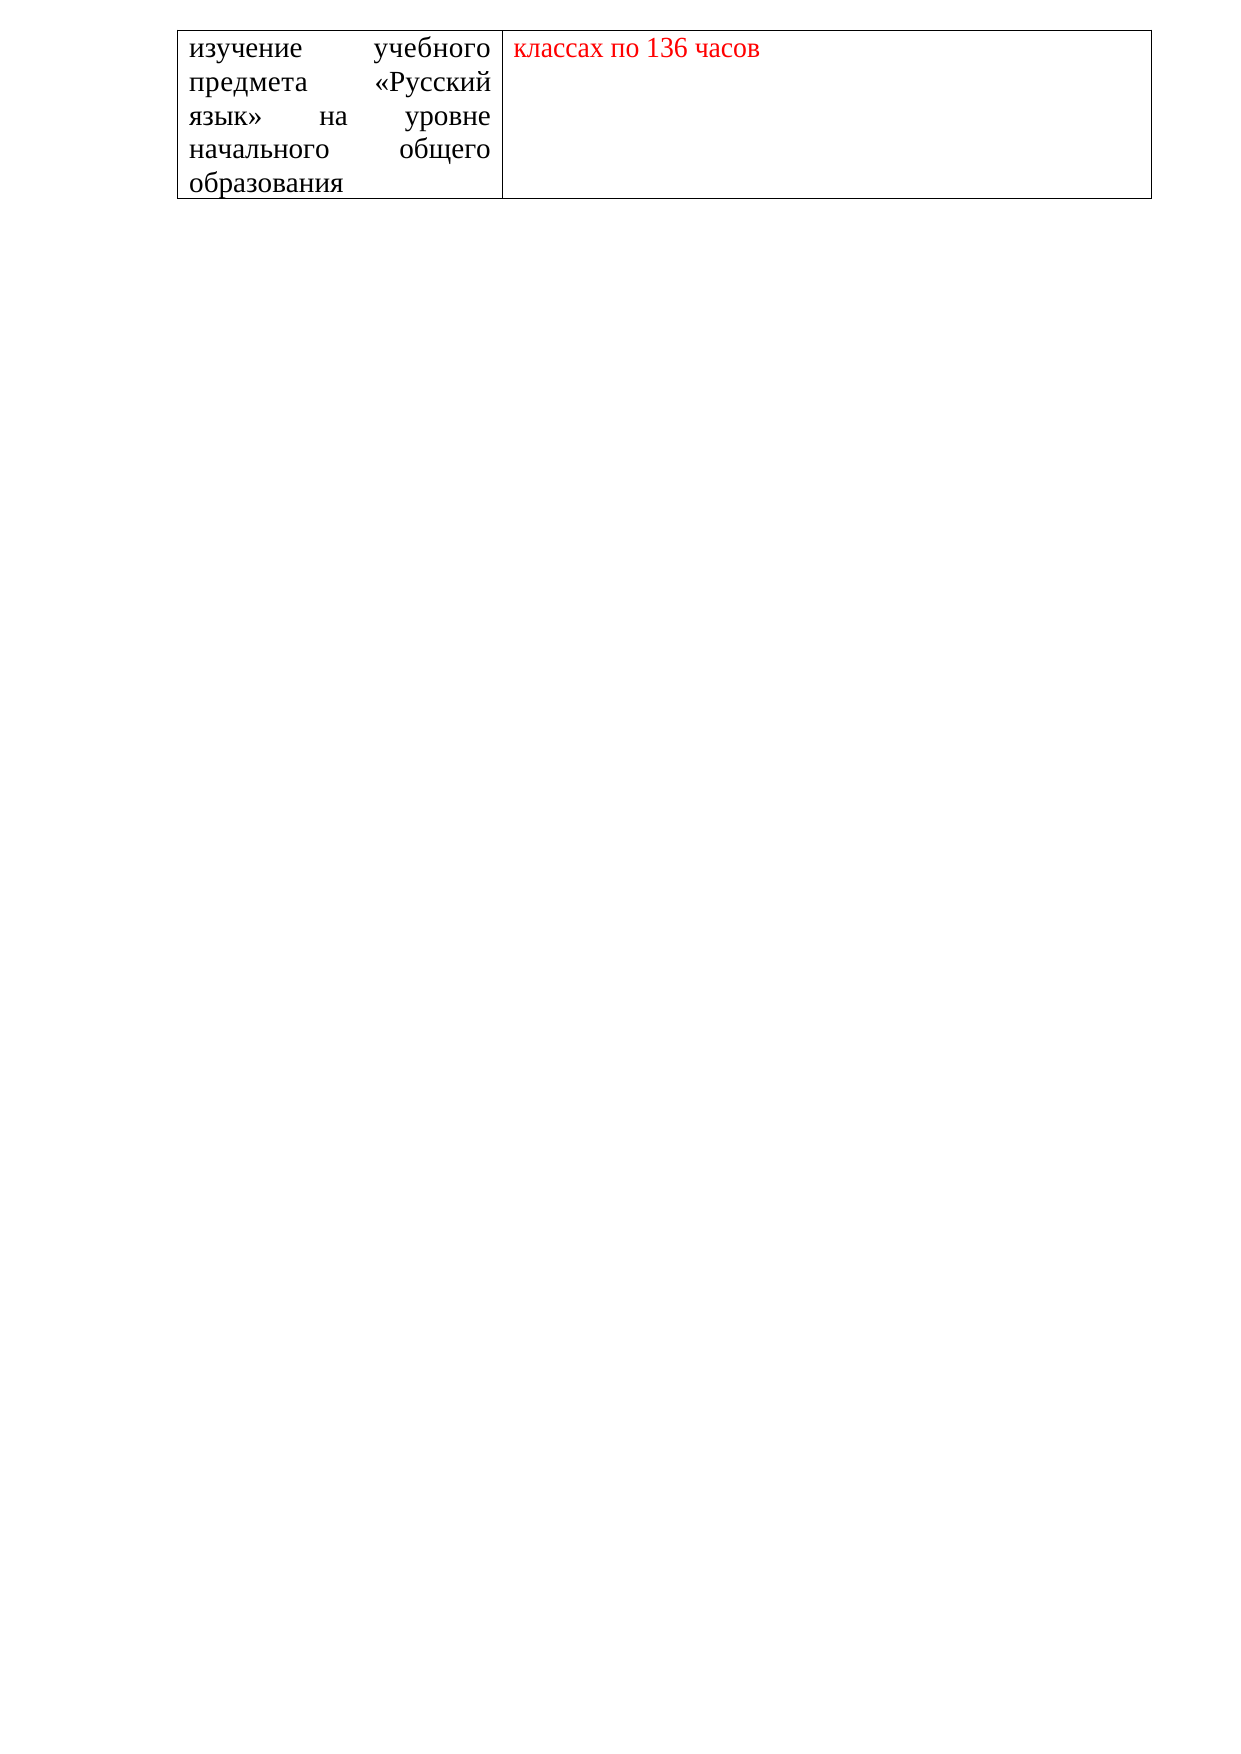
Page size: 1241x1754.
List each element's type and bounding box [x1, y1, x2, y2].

table_cell [503, 31, 1151, 198]
table_cell [178, 31, 502, 198]
